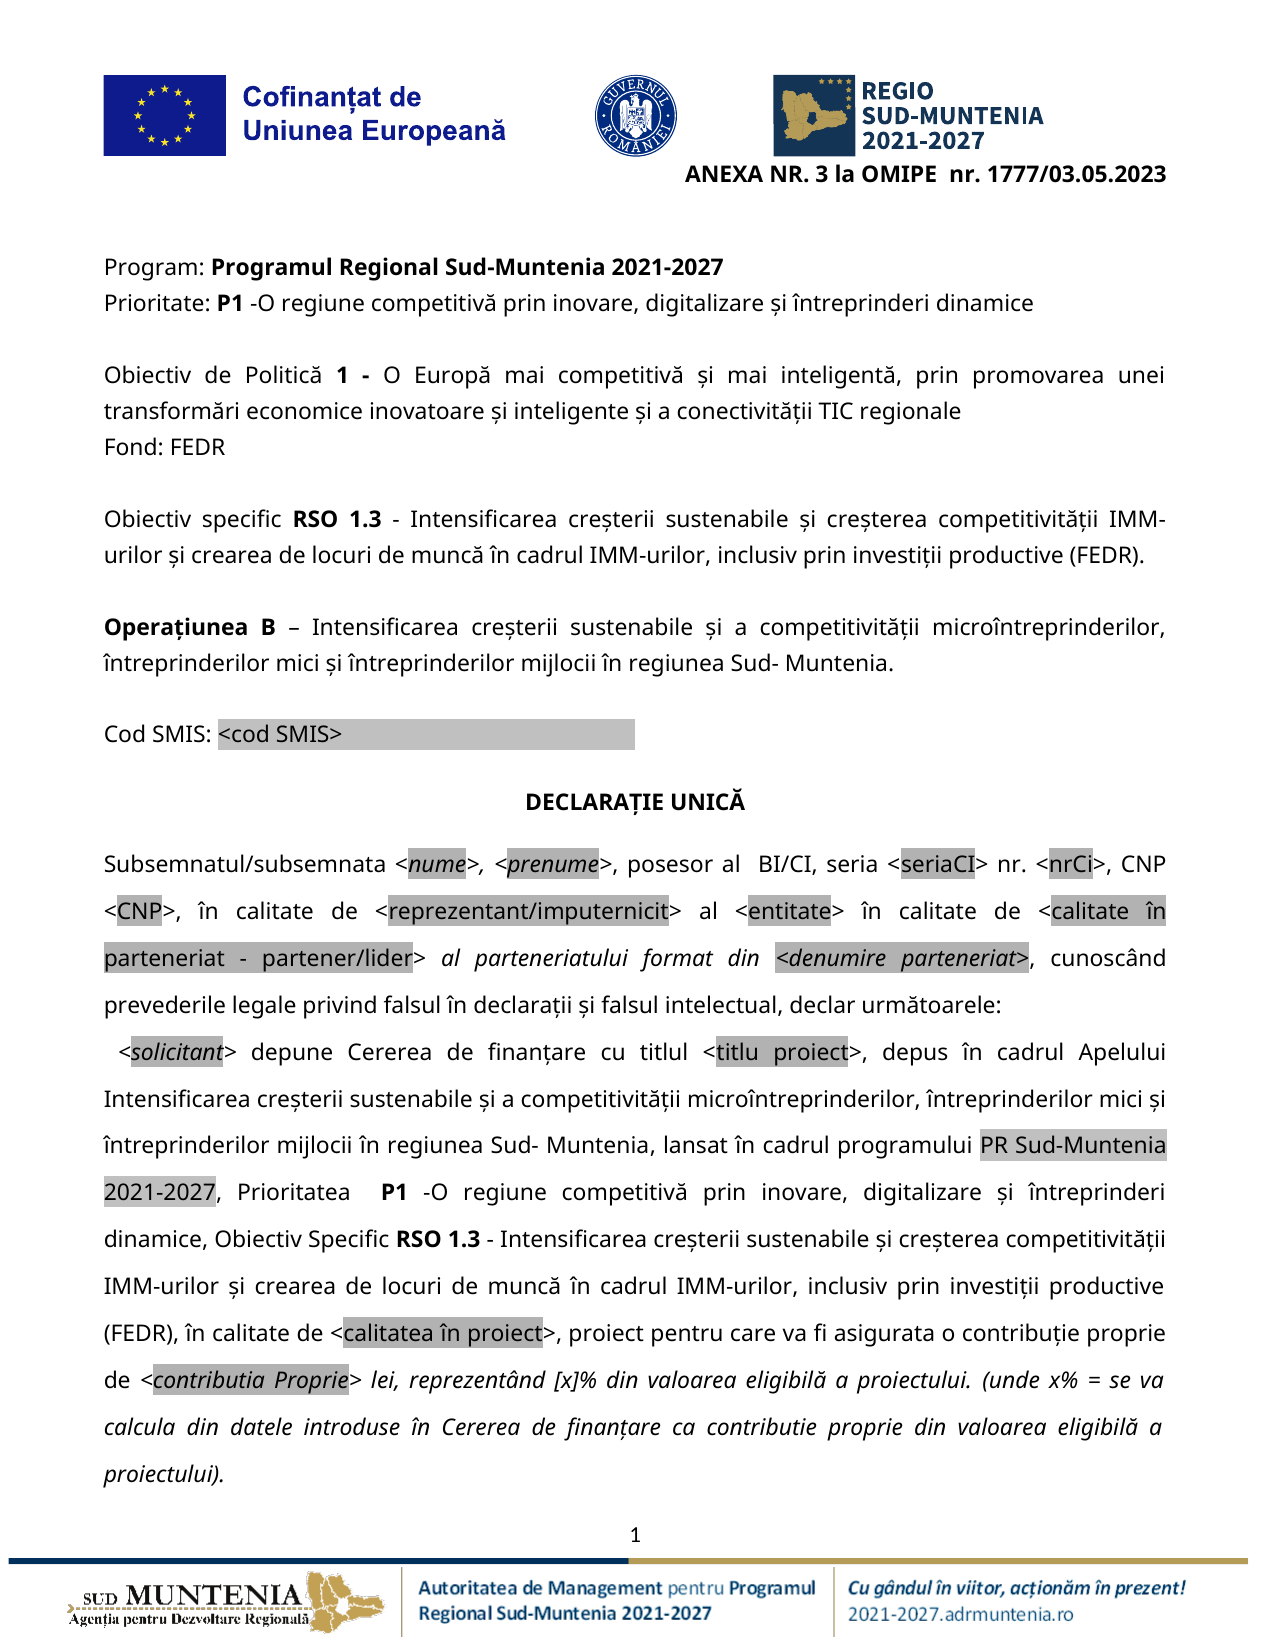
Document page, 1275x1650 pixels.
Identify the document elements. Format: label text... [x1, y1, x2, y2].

text Program: Programul Regional Sud-Muntenia 2021-2027 [103, 251, 1167, 282]
text Fond: FEDR [103, 431, 1167, 462]
picture [8, 1558, 1249, 1638]
text ANEXA NR. 3 la OMIPE nr. 1777/03.05.2023 [103, 157, 1167, 189]
text Subsemnatul/subsemnata <nume>, <prenume>, posesor al BI/CI, seria <seriaCI> nr. <nrCi>, CNP <CNP>, în calitate de <reprezentant/imputernicit> al <entitate> în calitate de <calitate în parteneriat - partener/lider> al parteneriatului format din <denumire parteneriat>, cunoscând prevederile legale privind falsul în declarații și falsul intelectual, declar următoarele: [103, 848, 1167, 1020]
text Prioritate: P1 -O regiune competitivă prin inovare, digitalizare și întreprinderi dinamice [103, 287, 1167, 318]
list <solicitant> depune Cererea de finanțare cu titlul <titlu proiect>, depus în cadrul Apelului Intensificarea creșterii sustenabile și a competitivității microîntreprinderilor, întreprinderilor mici și întreprinderilor mijlocii în regiunea Sud- Muntenia, lansat în cadrul programului PR Sud-Muntenia 2021-2027, Prioritatea P1 -O regiune competitivă prin inovare, digitalizare și întreprinderi dinamice, Obiectiv Specific RSO 1.3 - Intensificarea creșterii sustenabile și creșterea competitivității IMM-urilor și crearea de locuri de muncă în cadrul IMM-urilor, inclusiv prin investiții productive (FEDR), în calitate de <calitatea în proiect>, proiect pentru care va fi asigurata o contribuție proprie de <contributia Proprie> lei, reprezentând [x]% din valoarea eligibilă a proiectului. (unde x% = se va calcula din datele introduse în Cererea de finanțare ca contributie proprie din valoarea eligibilă a proiectului). [103, 1036, 1167, 1489]
text Obiectiv de Politică 1 - O Europă mai competitivă și mai inteligentă, prin promovarea unei transformări economice inovatoare și inteligente și a conectivității TIC regionale [103, 359, 1167, 426]
text DECLARAȚIE UNICĂ [103, 786, 1167, 817]
text Obiectiv specific RSO 1.3 - Intensificarea creșterii sustenabile și creșterea competitivității IMM-urilor și crearea de locuri de muncă în cadrul IMM-urilor, inclusiv prin investiții productive (FEDR). [103, 503, 1167, 570]
text Cod SMIS: <cod SMIS> [103, 718, 1167, 750]
text Operațiunea B – Intensificarea creșterii sustenabile și a competitivității microîntreprinderilor, întreprinderilor mici și întreprinderilor mijlocii în regiunea Sud- Muntenia. [103, 611, 1167, 678]
